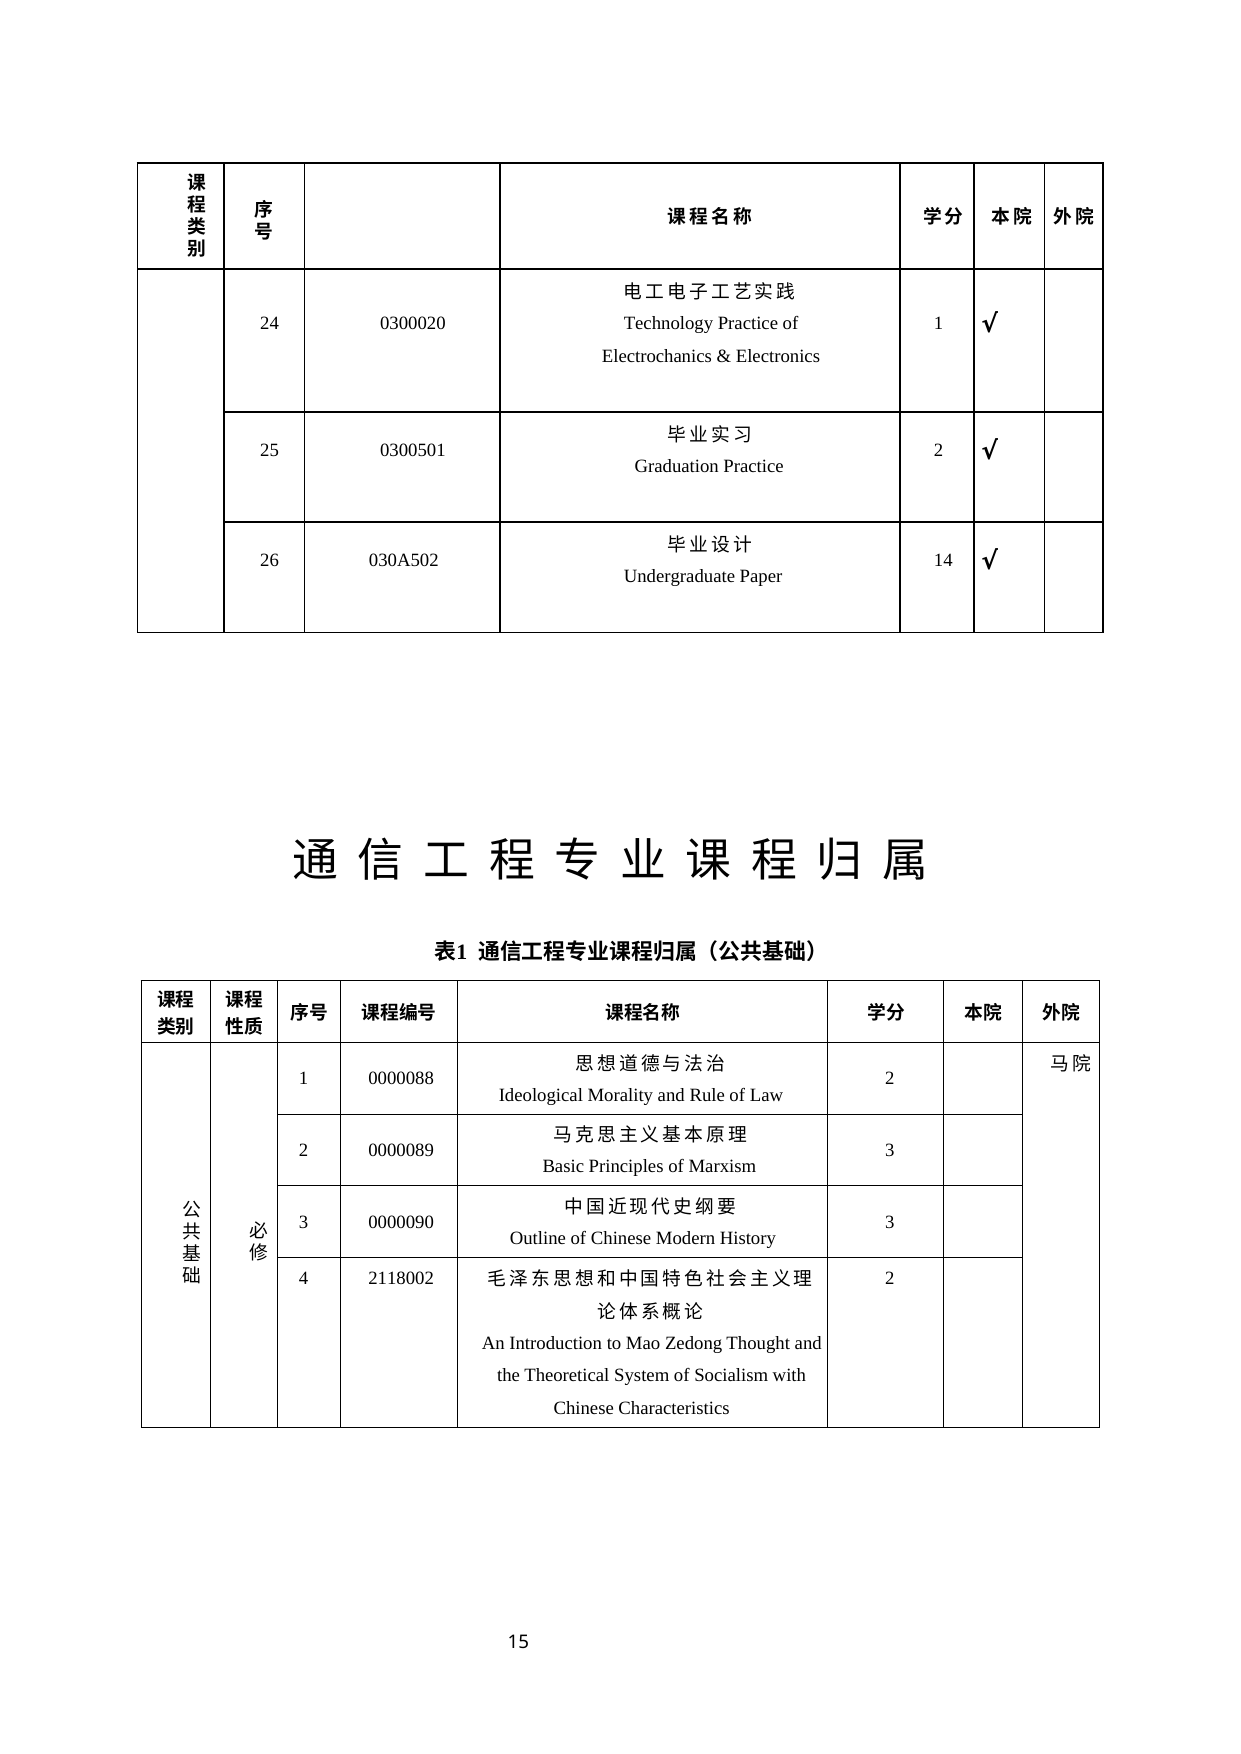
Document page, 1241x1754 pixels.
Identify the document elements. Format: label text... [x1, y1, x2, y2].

table_cell 14 [901, 523, 973, 632]
table_cell 公共基础 [142, 1043, 210, 1427]
table_cell 0000090 [341, 1186, 457, 1257]
table_header 课程 性质 [211, 981, 277, 1042]
table_header 外院 [1023, 981, 1099, 1042]
table_cell 3 [278, 1186, 340, 1257]
table_cell [1045, 270, 1102, 411]
table_cell [944, 1115, 1022, 1185]
table_header 课程类别 [138, 164, 223, 268]
table_cell 0300020 [305, 270, 499, 411]
table_cell 马克思主义基本原理 Basic Principles of Marxism [458, 1115, 827, 1185]
table_cell 3 [828, 1186, 943, 1257]
table_header 外院 [1045, 164, 1102, 268]
table_cell 2 [828, 1258, 943, 1427]
table_cell 24 [225, 270, 304, 411]
table_cell 必修 [211, 1043, 277, 1427]
table_cell 1 [901, 270, 973, 411]
text 通信工程专业课程归属 [150, 807, 1090, 905]
table_header 学分 [828, 981, 943, 1042]
table_cell 2 [828, 1043, 943, 1113]
table_header 课程编号 [341, 981, 457, 1042]
table_cell √ [975, 413, 1044, 521]
table_cell 25 [225, 413, 304, 521]
table_cell [944, 1043, 1022, 1113]
table_cell 1 [278, 1043, 340, 1113]
table_header 课程名称 [458, 981, 827, 1042]
table_header 本院 [975, 164, 1044, 268]
table_cell 2118002 [341, 1258, 457, 1427]
table_cell 中国近现代史纲要 Outline of Chinese Modern History [458, 1186, 827, 1257]
table_cell 思想道德与法治 Ideological Morality and Rule of Law [458, 1043, 827, 1113]
table_cell 0000088 [341, 1043, 457, 1113]
table_cell [944, 1258, 1022, 1427]
table_cell 毛泽东思想和中国特色社会主义理论体系概论 An Introduction to Mao Zedong Thought and the Theoretical System of Socialism with Chinese Characteristics [458, 1258, 827, 1427]
table_cell [944, 1186, 1022, 1257]
table_cell 2 [278, 1115, 340, 1185]
table_cell 2 [901, 413, 973, 521]
table_cell 0000089 [341, 1115, 457, 1185]
table_header 本院 [944, 981, 1022, 1042]
table_cell 毕业设计 Undergraduate Paper [501, 523, 899, 632]
table_cell 26 [225, 523, 304, 632]
table_cell 4 [278, 1258, 340, 1427]
table_cell 电工电子工艺实践 Technology Practice of Electrochanics & Electronics [501, 270, 899, 411]
table_cell 3 [828, 1115, 943, 1185]
table_cell √ [975, 270, 1044, 411]
table_header [305, 164, 499, 268]
table_cell 马院 [1023, 1043, 1099, 1427]
table_cell √ [975, 523, 1044, 632]
table_header 学分 [901, 164, 973, 268]
table_cell 毕业实习 Graduation Practice [501, 413, 899, 521]
table_header 序号 [225, 164, 304, 268]
table_cell [1045, 413, 1102, 521]
text 表1 通信工程专业课程归属（公共基础） [150, 934, 1090, 966]
table_header 课程 类别 [142, 981, 210, 1042]
table_header 课程名称 [501, 164, 899, 268]
table_cell 0300501 [305, 413, 499, 521]
table_cell 030A502 [305, 523, 499, 632]
table_cell [1045, 523, 1102, 632]
table_header 序号 [278, 981, 340, 1042]
